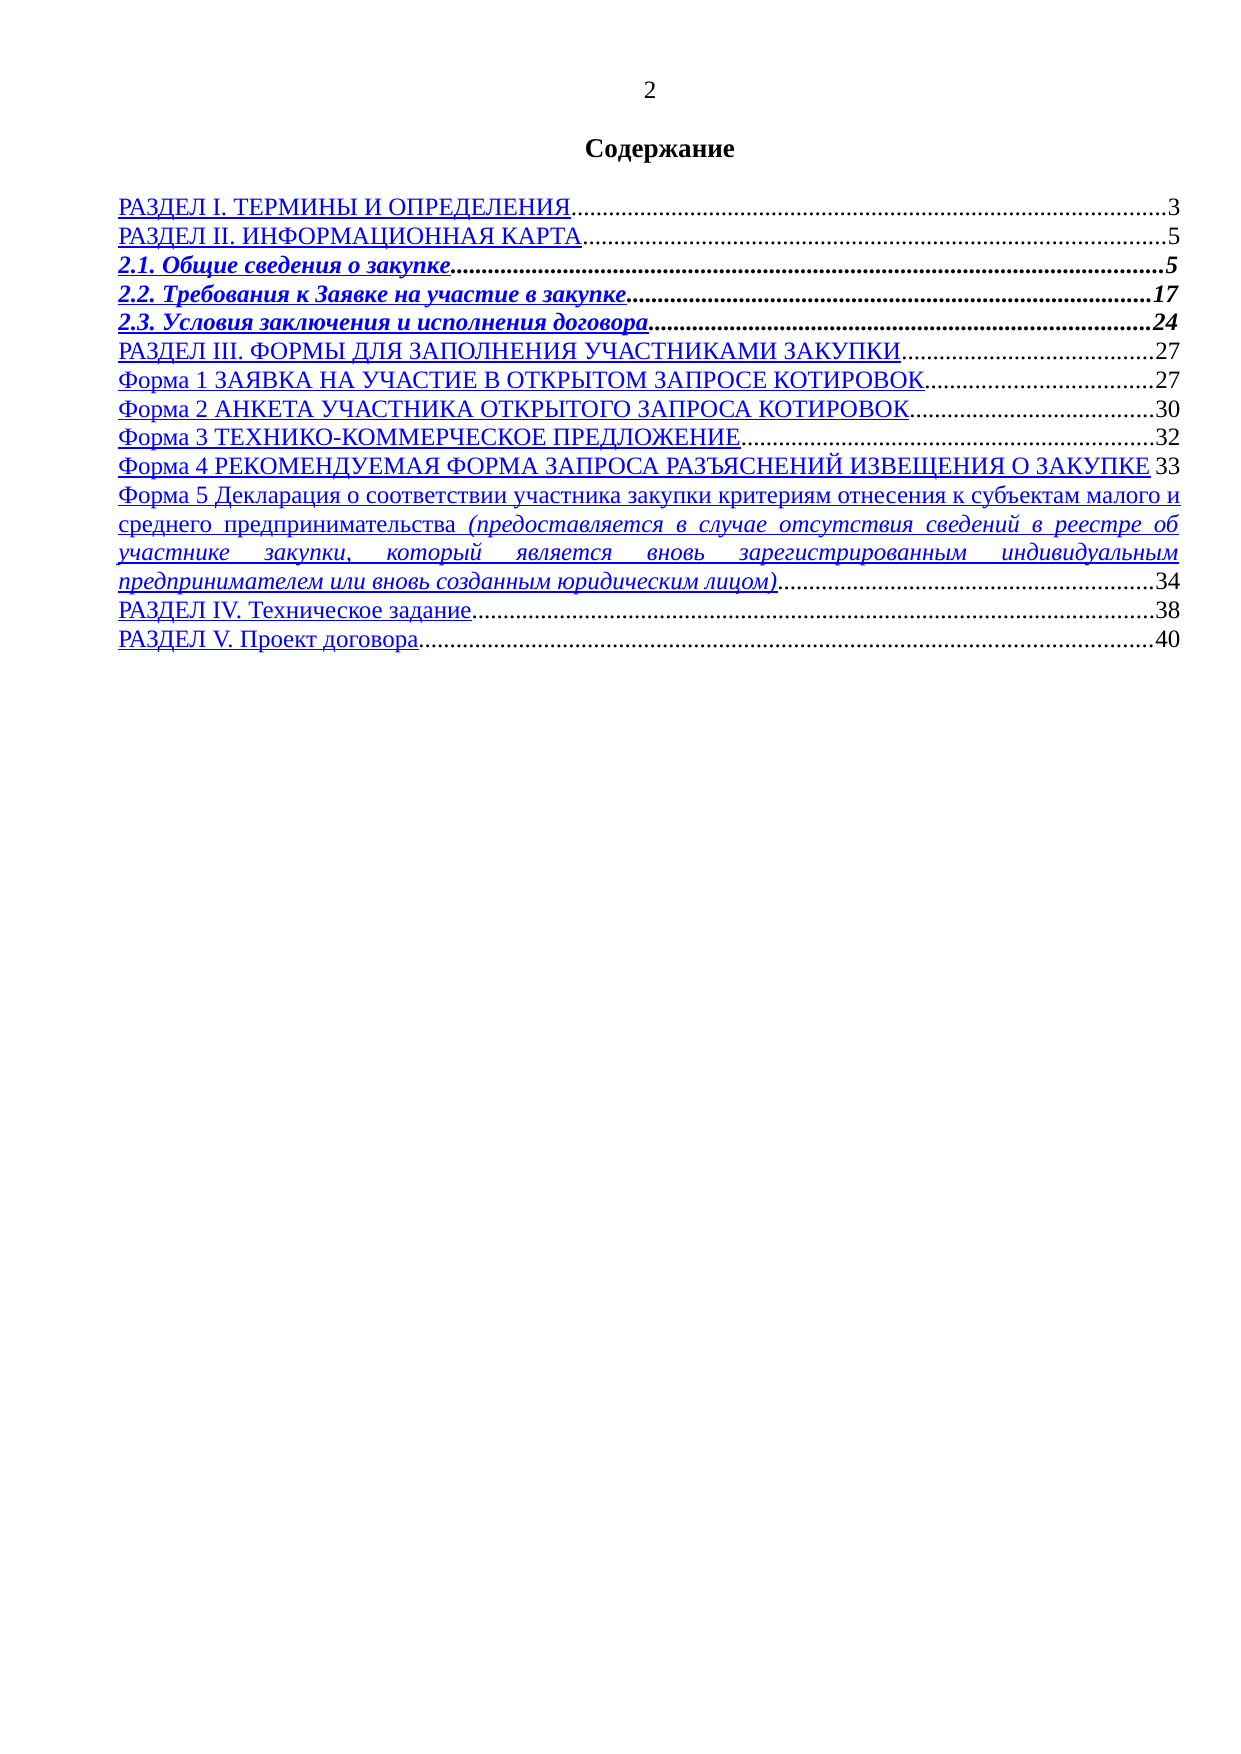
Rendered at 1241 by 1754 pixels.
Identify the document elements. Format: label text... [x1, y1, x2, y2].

text 2.1. Общие сведения о закупке 5 [118, 250, 1181, 279]
text 2.2. Требования к Заявке на участие в закупке 17 [118, 279, 1181, 307]
text РАЗДЕЛ II. ИНФОРМАЦИОННАЯ КАРТА 5 [118, 221, 1181, 250]
text Форма 4 РЕКОМЕНДУЕМАЯ ФОРМА ЗАПРОСА РАЗЪЯСНЕНИЙ ИЗВЕЩЕНИЯ О ЗАКУПКЕ 33 [118, 451, 1181, 480]
text Содержание [118, 132, 1181, 164]
text Форма 1 ЗАЯВКА НА УЧАСТИЕ В ОТКРЫТОМ ЗАПРОСЕ КОТИРОВОК 27 [118, 365, 1181, 394]
text РАЗДЕЛ IV. Техническое задание 38 [118, 595, 1181, 624]
text РАЗДЕЛ III. ФОРМЫ ДЛЯ ЗАПОЛНЕНИЯ УЧАСТНИКАМИ ЗАКУПКИ 27 [118, 336, 1181, 365]
text Форма 5 Декларация о соответствии участника закупки критериям отнесения к субъектам малого и среднего предпринимательства (предоставляется в случае отсутствия сведений в реестре об участнике закупки, который является вновь зарегистрированным индивидуальным предпринимателем или вновь созданным юридическим лицом) 34 [118, 480, 1181, 505]
text 2.3. Условия заключения и исполнения договора 24 [118, 307, 1181, 336]
text Форма 5 Декларация о соответствии участника закупки критериям отнесения к субъектам малого и среднего предпринимательства (предоставляется в случае отсутствия сведений в реестре об участнике закупки, который является вновь зарегистрированным индивидуальным предпринимателем или вновь созданным юридическим лицом) 34 [118, 506, 1181, 595]
text Форма 3 ТЕХНИКО-КОММЕРЧЕСКОЕ ПРЕДЛОЖЕНИЕ 32 [118, 422, 1181, 451]
text РАЗДЕЛ I. ТЕРМИНЫ И ОПРЕДЕЛЕНИЯ 3 [118, 192, 1181, 221]
text Форма 2 АНКЕТА УЧАСТНИКА ОТКРЫТОГО ЗАПРОСА КОТИРОВОК 30 [118, 394, 1181, 422]
text РАЗДЕЛ V. Проект договора 40 [118, 624, 1181, 652]
